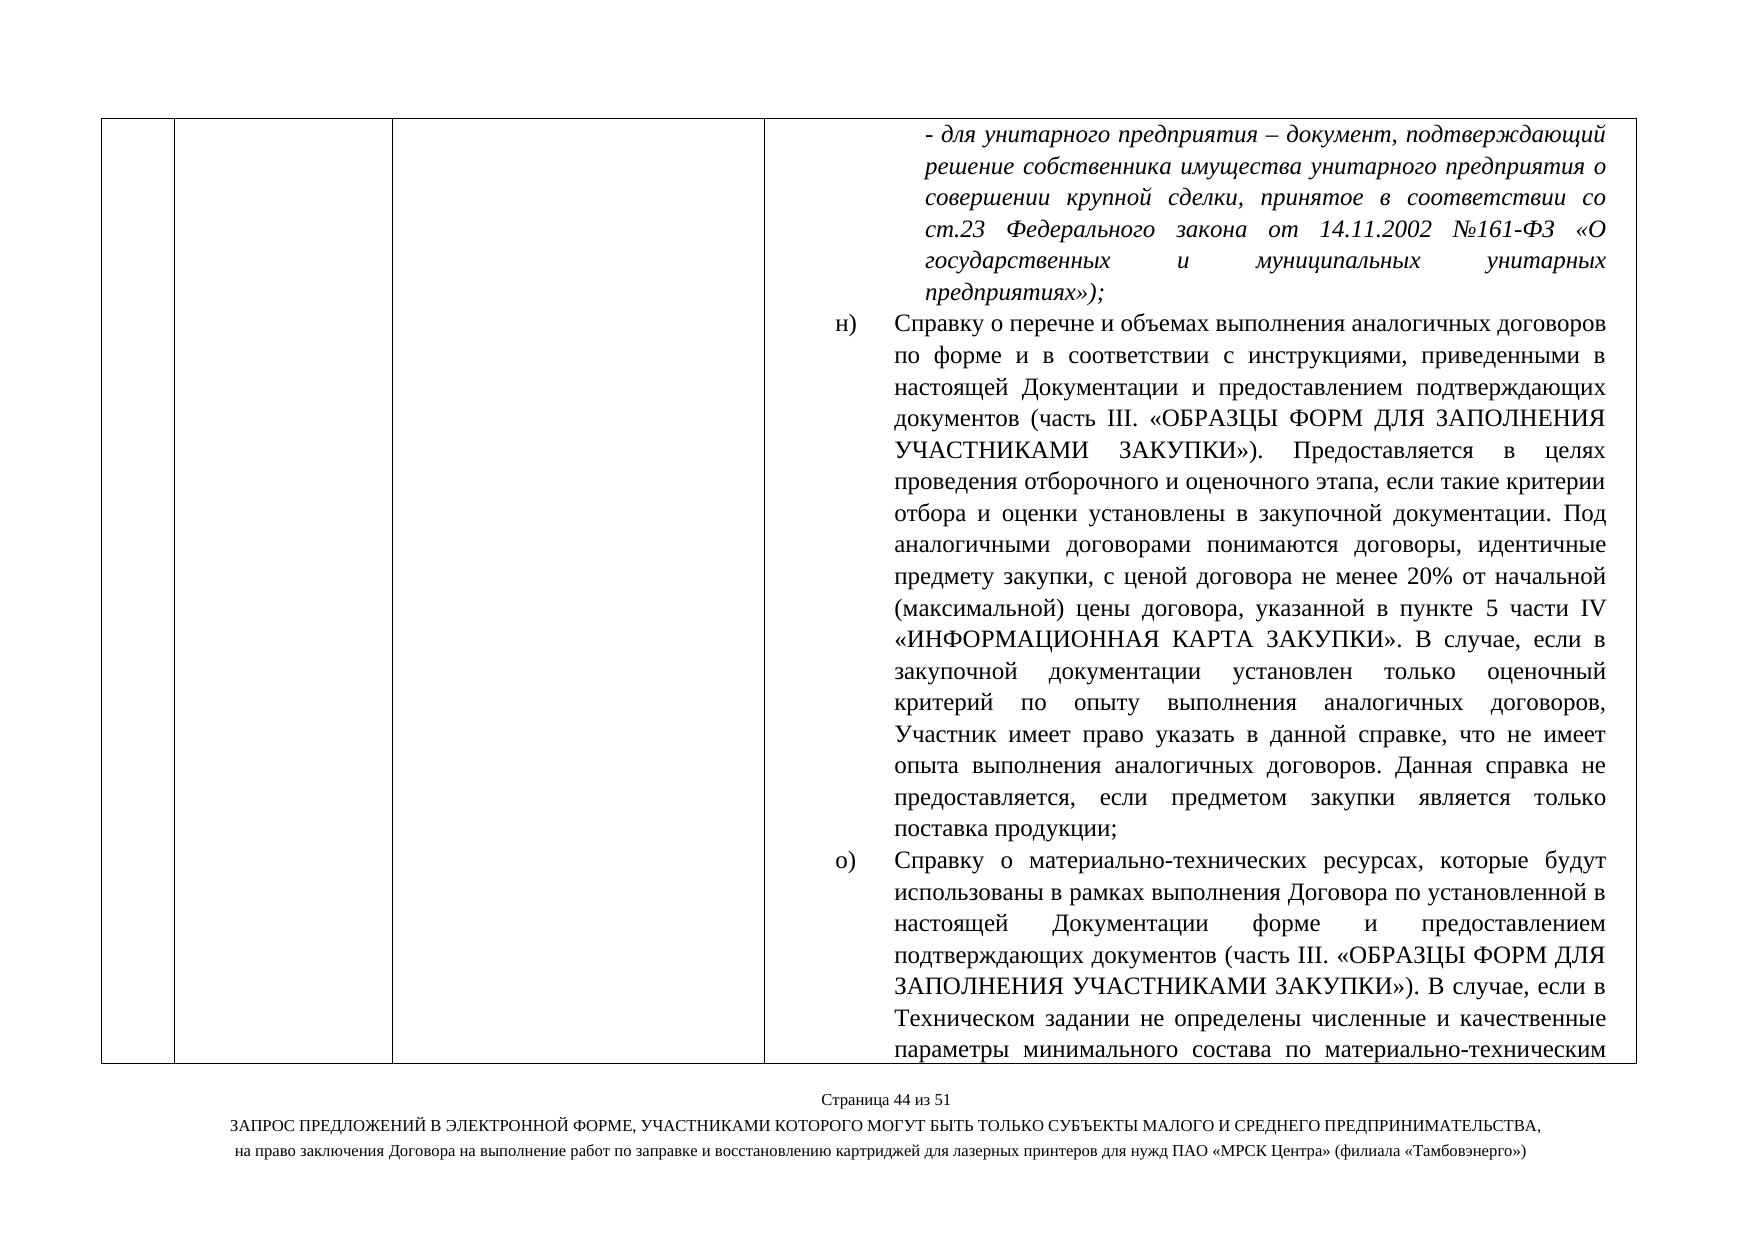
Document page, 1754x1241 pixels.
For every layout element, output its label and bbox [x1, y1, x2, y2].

table_cell [765, 119, 1636, 1063]
table_cell [175, 119, 392, 1063]
table_cell [393, 119, 764, 1063]
table_cell [102, 119, 174, 1063]
